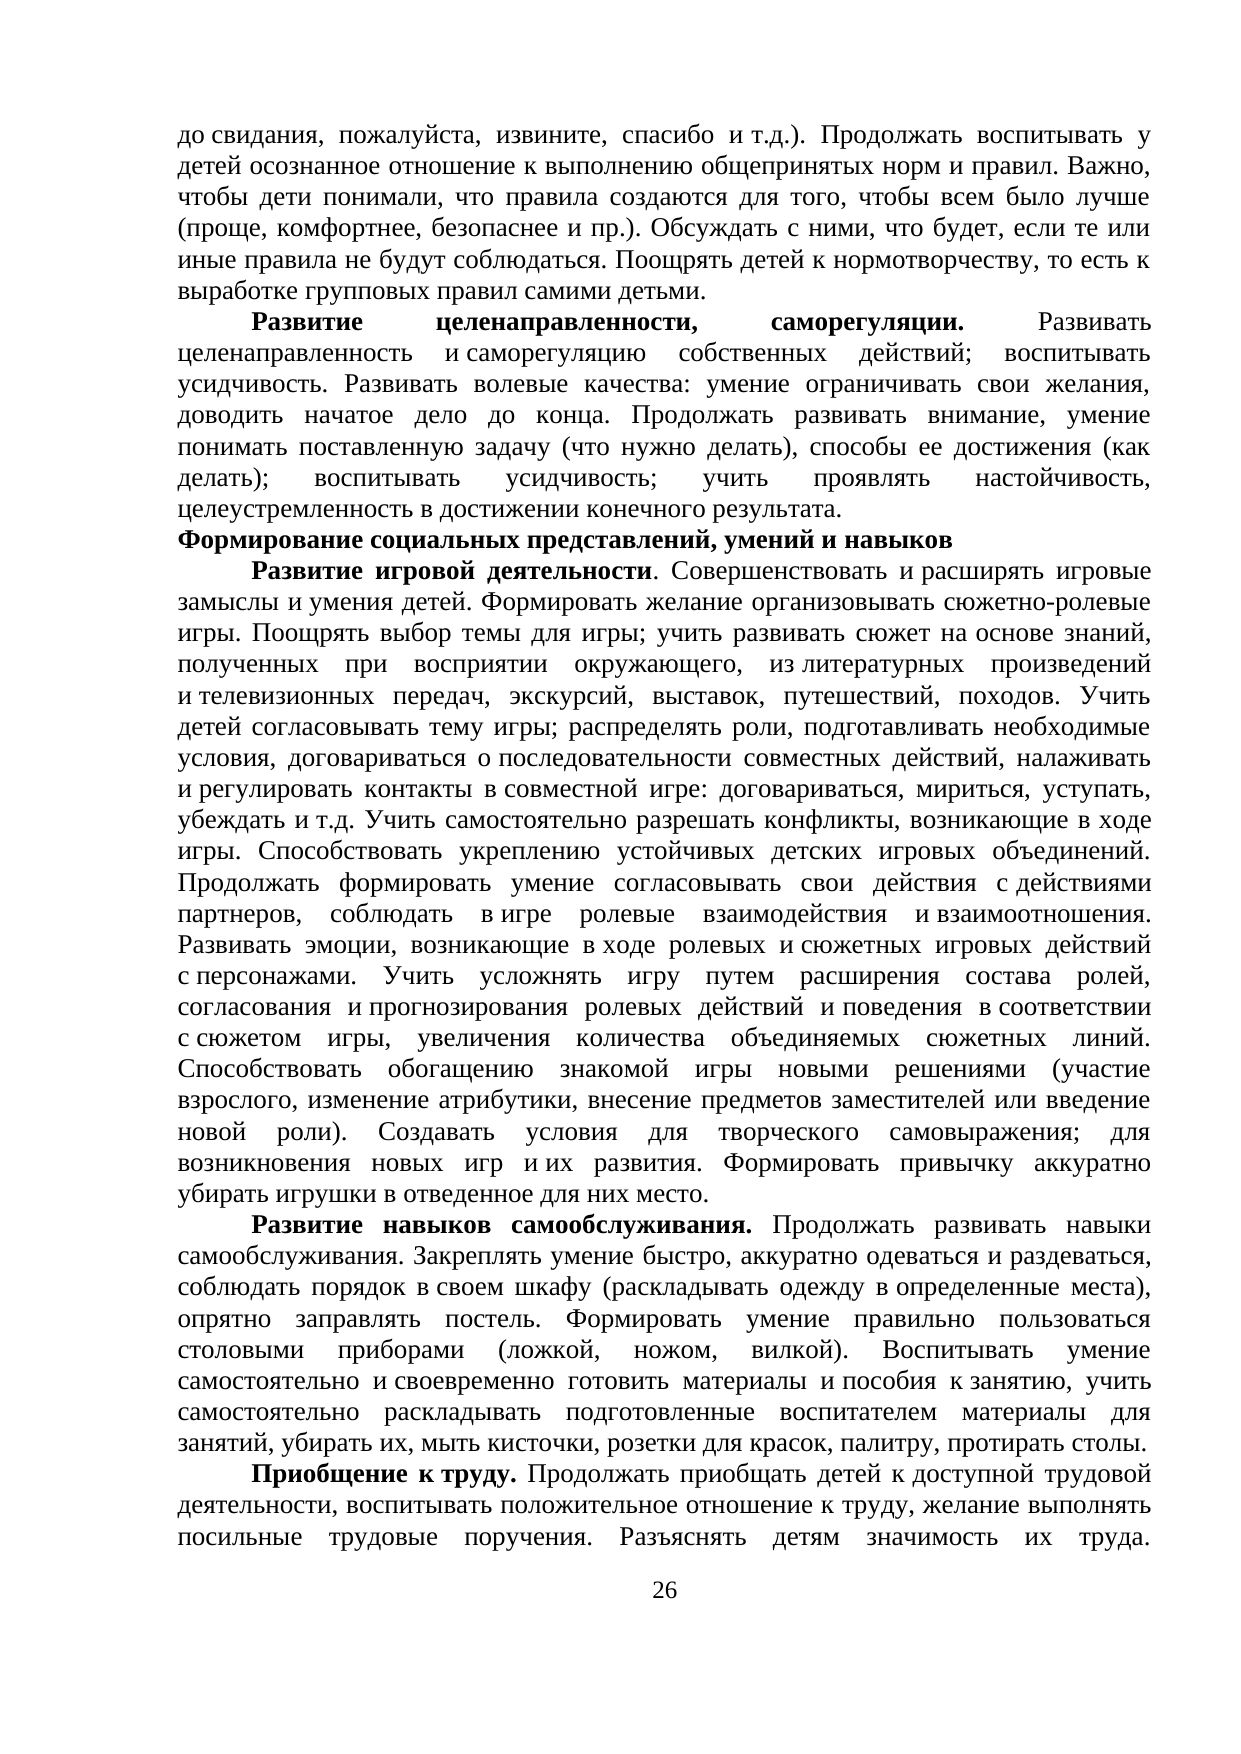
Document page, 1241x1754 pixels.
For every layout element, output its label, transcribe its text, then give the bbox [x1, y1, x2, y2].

text Развитие навыков самообслуживания. Продолжать развивать навыки самообслуживания. Закреплять умение быстро, аккуратно одеваться и раздеваться, соблюдать порядок в своем шкафу (раскладывать одежду в определенные места), опрятно заправлять постель. Формировать умение правильно пользоваться столовыми приборами (ложкой, ножом, вилкой). Воспитывать умение самостоятельно и своевременно готовить материалы и пособия к занятию, учить самостоятельно раскладывать подготовленные воспитателем материалы для занятий, убирать их, мыть кисточки, розетки для красок, палитру, протирать столы. [177, 1208, 1152, 1457]
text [177, 118, 1152, 305]
text Развитие целенаправленности, саморегуляции. Развивать целенаправленность и саморегуляцию собственных действий; воспитывать усидчивость. Развивать волевые качества: умение ограничивать свои желания, доводить начатое дело до конца. Продолжать развивать внимание, умение понимать поставленную задачу (что нужно делать), способы ее достижения (как делать); воспитывать усидчивость; учить проявлять настойчивость, целеустремленность в достижении конечного результата. [177, 305, 1152, 523]
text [177, 1457, 1152, 1551]
text Формирование социальных представлений, умений и навыков [177, 523, 1152, 554]
text Развитие игровой деятельности. Совершенствовать и расширять игровые замыслы и умения детей. Формировать желание организовывать сюжетно-ролевые игры. Поощрять выбор темы для игры; учить развивать сюжет на основе знаний, полученных при восприятии окружающего, из литературных произведений и телевизионных передач, экскурсий, выставок, путешествий, походов. Учить детей согласовывать тему игры; распределять роли, подготавливать необходимые условия, договариваться о последовательности совместных действий, налаживать и регулировать контакты в совместной игре: договариваться, мириться, уступать, убеждать и т.д. Учить самостоятельно разрешать конфликты, возникающие в ходе игры. Способствовать укреплению устойчивых детских игровых объединений. Продолжать формировать умение согласовывать свои действия с действиями партнеров, соблюдать в игре ролевые взаимодействия и взаимоотношения. Развивать эмоции, возникающие в ходе ролевых и сюжетных игровых действий с персонажами. Учить усложнять игру путем расширения состава ролей, согласования и прогнозирования ролевых действий и поведения в соответствии с сюжетом игры, увеличения количества объединяемых сюжетных линий. Способствовать обогащению знакомой игры новыми решениями (участие взрослого, изменение атрибутики, внесение предметов заместителей или введение новой роли). Создавать условия для творческого самовыражения; для возникновения новых игр и их развития. Формировать привычку аккуратно убирать игрушки в отведенное для них место. [177, 554, 1152, 1208]
